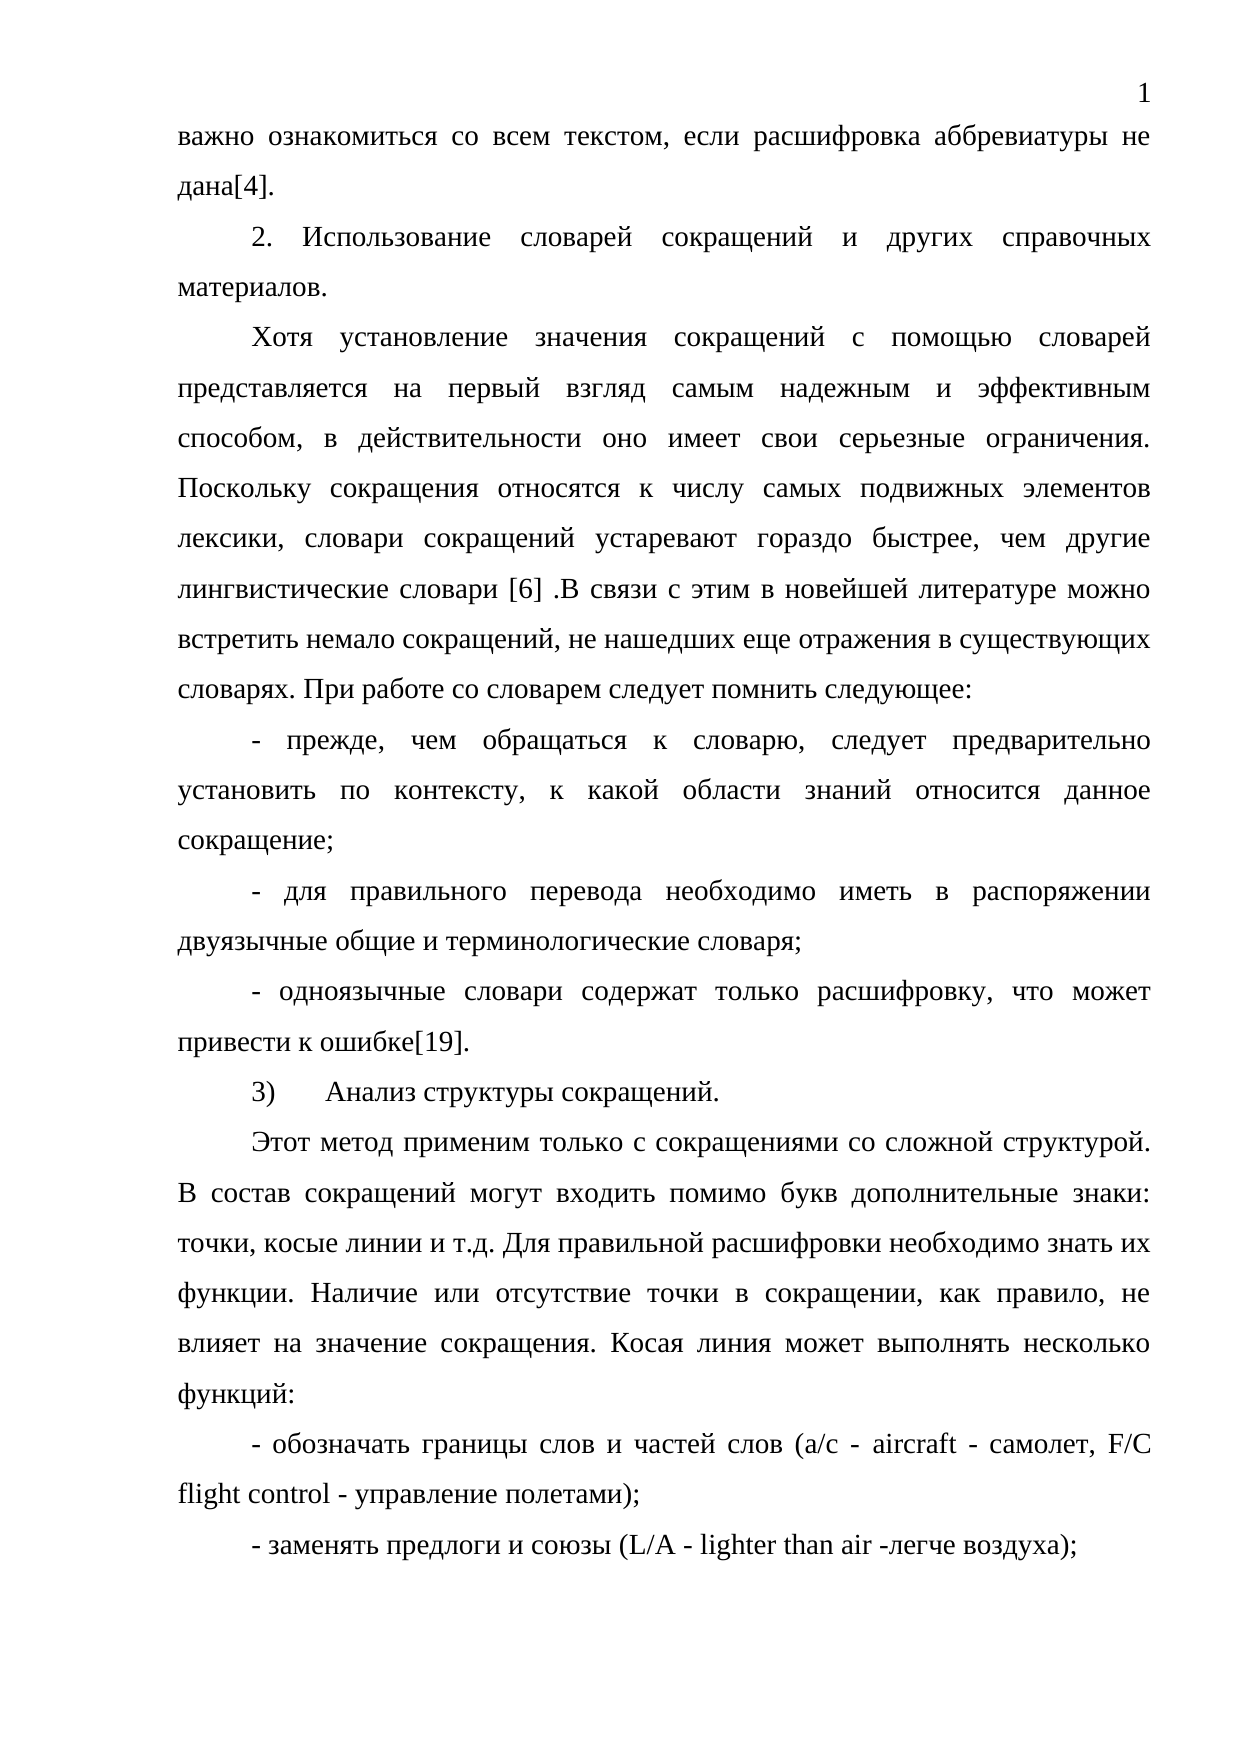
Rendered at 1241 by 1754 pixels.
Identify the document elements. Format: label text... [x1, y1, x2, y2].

text - для правильного перевода необходимо иметь в распоряжении двуязычные общие и терминологические словаря; [177, 873, 1152, 957]
text - заменять предлоги и союзы (L/A - lighter than air -легче воздуха); [177, 1527, 1152, 1560]
text - прежде, чем обращаться к словарю, следует предварительно установить по контексту, к какой области знаний относится данное сокращение; [177, 722, 1152, 856]
text - одноязычные словари содержат только расшифровку, что может привести к ошибке[19]. [177, 973, 1152, 1057]
text 2. Использование словарей сокращений и других справочных материалов. [177, 219, 1152, 303]
text - обозначать границы слов и частей слов (а/с - aircraft - самолет, F/C flight control - управление полетами); [177, 1426, 1152, 1510]
text Этот метод применим только с сокращениями со сложной структурой. В состав сокращений могут входить помимо букв дополнительные знаки: точки, косые линии и т.д. Для правильной расшифровки необходимо знать их функции. Наличие или отсутствие точки в сокращении, как правило, не влияет на значение сокращения. Косая линия может выполнять несколько функций: [177, 1124, 1152, 1409]
text Хотя установление значения сокращений с помощью словарей представляется на первый взгляд самым надежным и эффективным способом, в действительности оно имеет свои серьезные ограничения. Поскольку сокращения относятся к числу самых подвижных элементов лексики, словари сокращений устаревают гораздо быстрее, чем другие лингвистические словари [6] .В связи с этим в новейшей литературе можно встретить немало сокращений, не нашедших еще отражения в существующих словарях. При работе со словарем следует помнить следующее: [177, 319, 1152, 705]
text 3) Анализ структуры сокращений. [177, 1074, 1152, 1108]
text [177, 118, 1152, 202]
